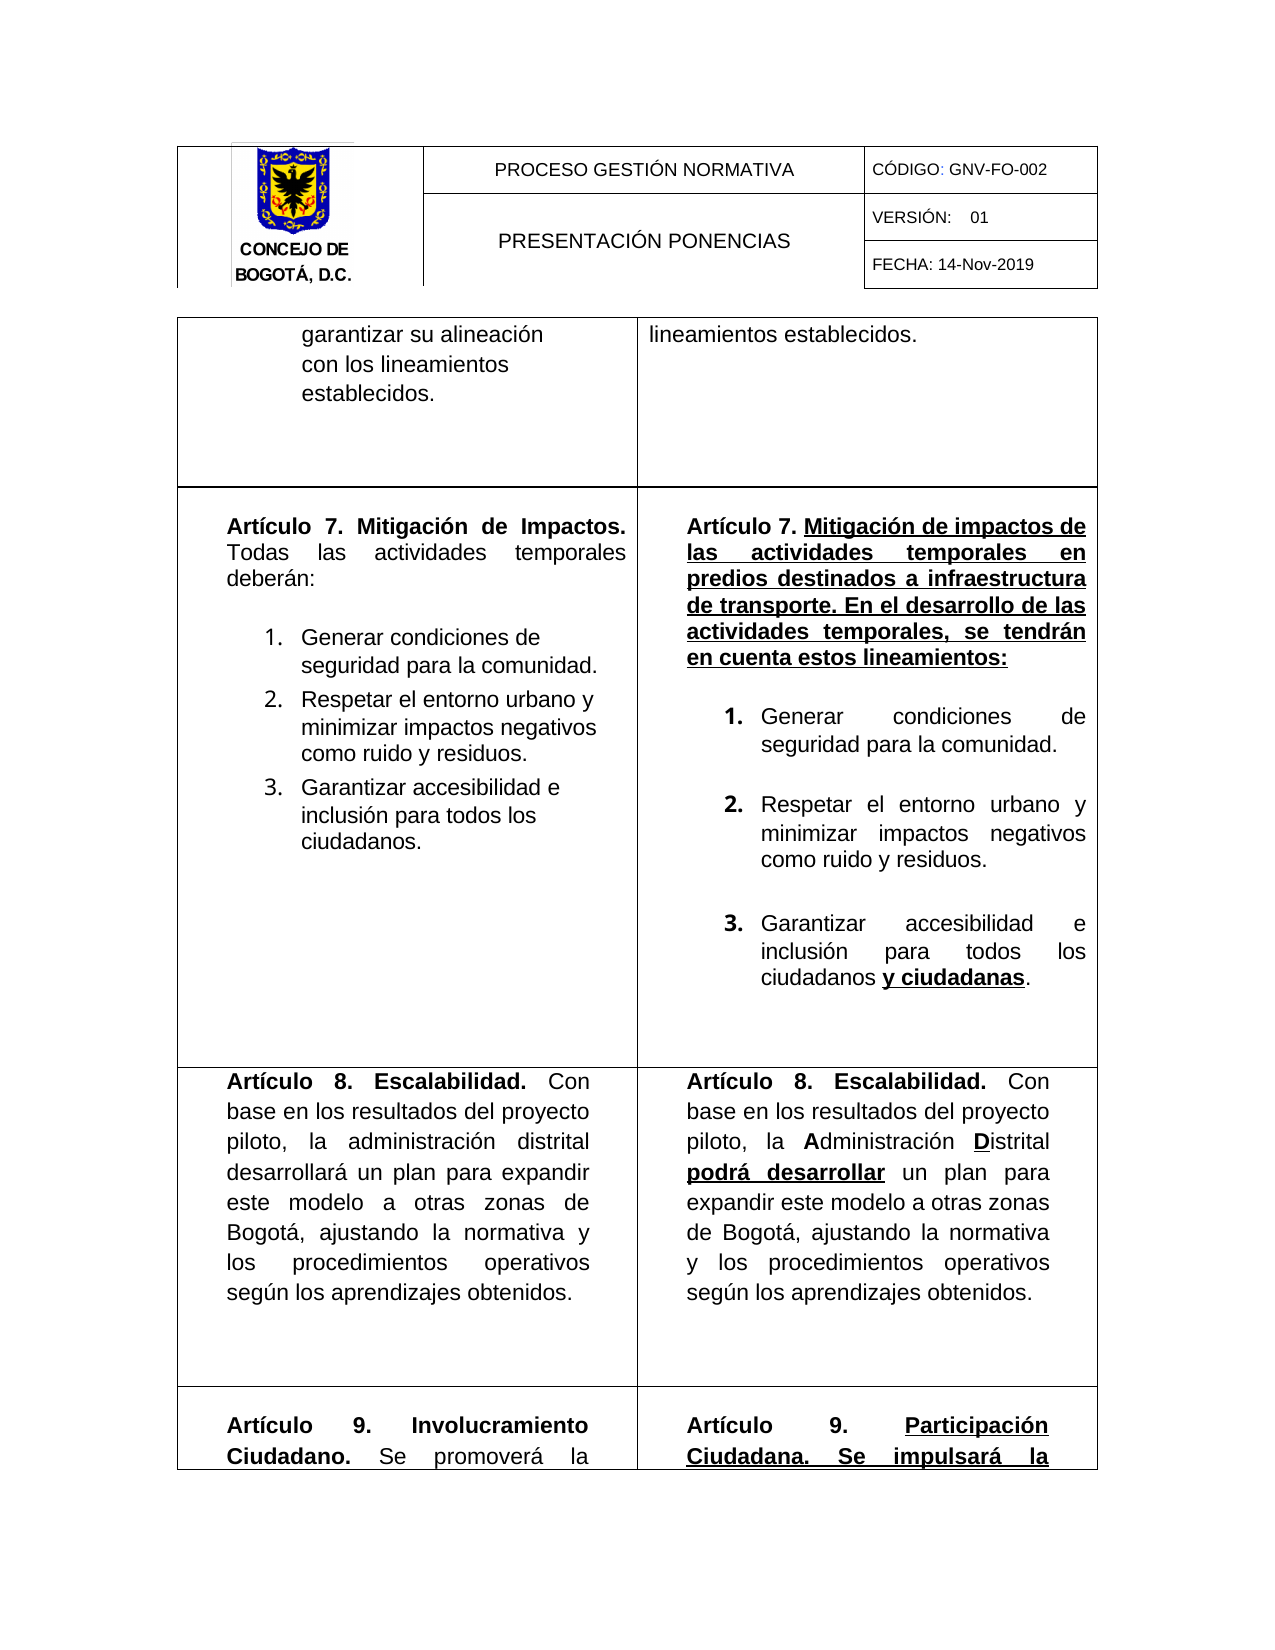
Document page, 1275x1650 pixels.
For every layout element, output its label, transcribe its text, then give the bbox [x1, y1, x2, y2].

table_cell Artículo 8. Escalabilidad. Con base en los resultados del proyecto piloto, la Administración Distrital podrá desarrollar un plan para expandir este modelo a otras zonas de Bogotá, ajustando la normativa y los procedimientos operativos según los aprendizajes obtenidos. [638, 1068, 1097, 1386]
table_cell Artículo 8. Escalabilidad. Con base en los resultados del proyecto piloto, la administración distrital desarrollará un plan para expandir este modelo a otras zonas de Bogotá, ajustando la normativa y los procedimientos operativos según los aprendizajes obtenidos. [178, 1068, 637, 1386]
table_cell Artículo 7. Mitigación de Impactos. Todas las actividades temporales deberán: Generar condiciones de seguridad para la comunidad. Respetar el entorno urbano y minimizar impactos negativos como ruido y residuos. Garantizar accesibilidad e inclusión para todos los ciudadanos. [178, 488, 637, 1067]
picture [230, 141, 355, 146]
picture [230, 147, 355, 287]
table_cell Artículo 7. Mitigación de impactos de las actividades temporales en predios destinados a infraestructura de transporte. En el desarrollo de las actividades temporales, se tendrán en cuenta estos lineamientos: Generar condiciones de seguridad para la comunidad. Respetar el entorno urbano y minimizar impactos negativos como ruido y residuos. Garantizar accesibilidad e inclusión para todos los ciudadanos y ciudadanas. [638, 488, 1097, 1067]
